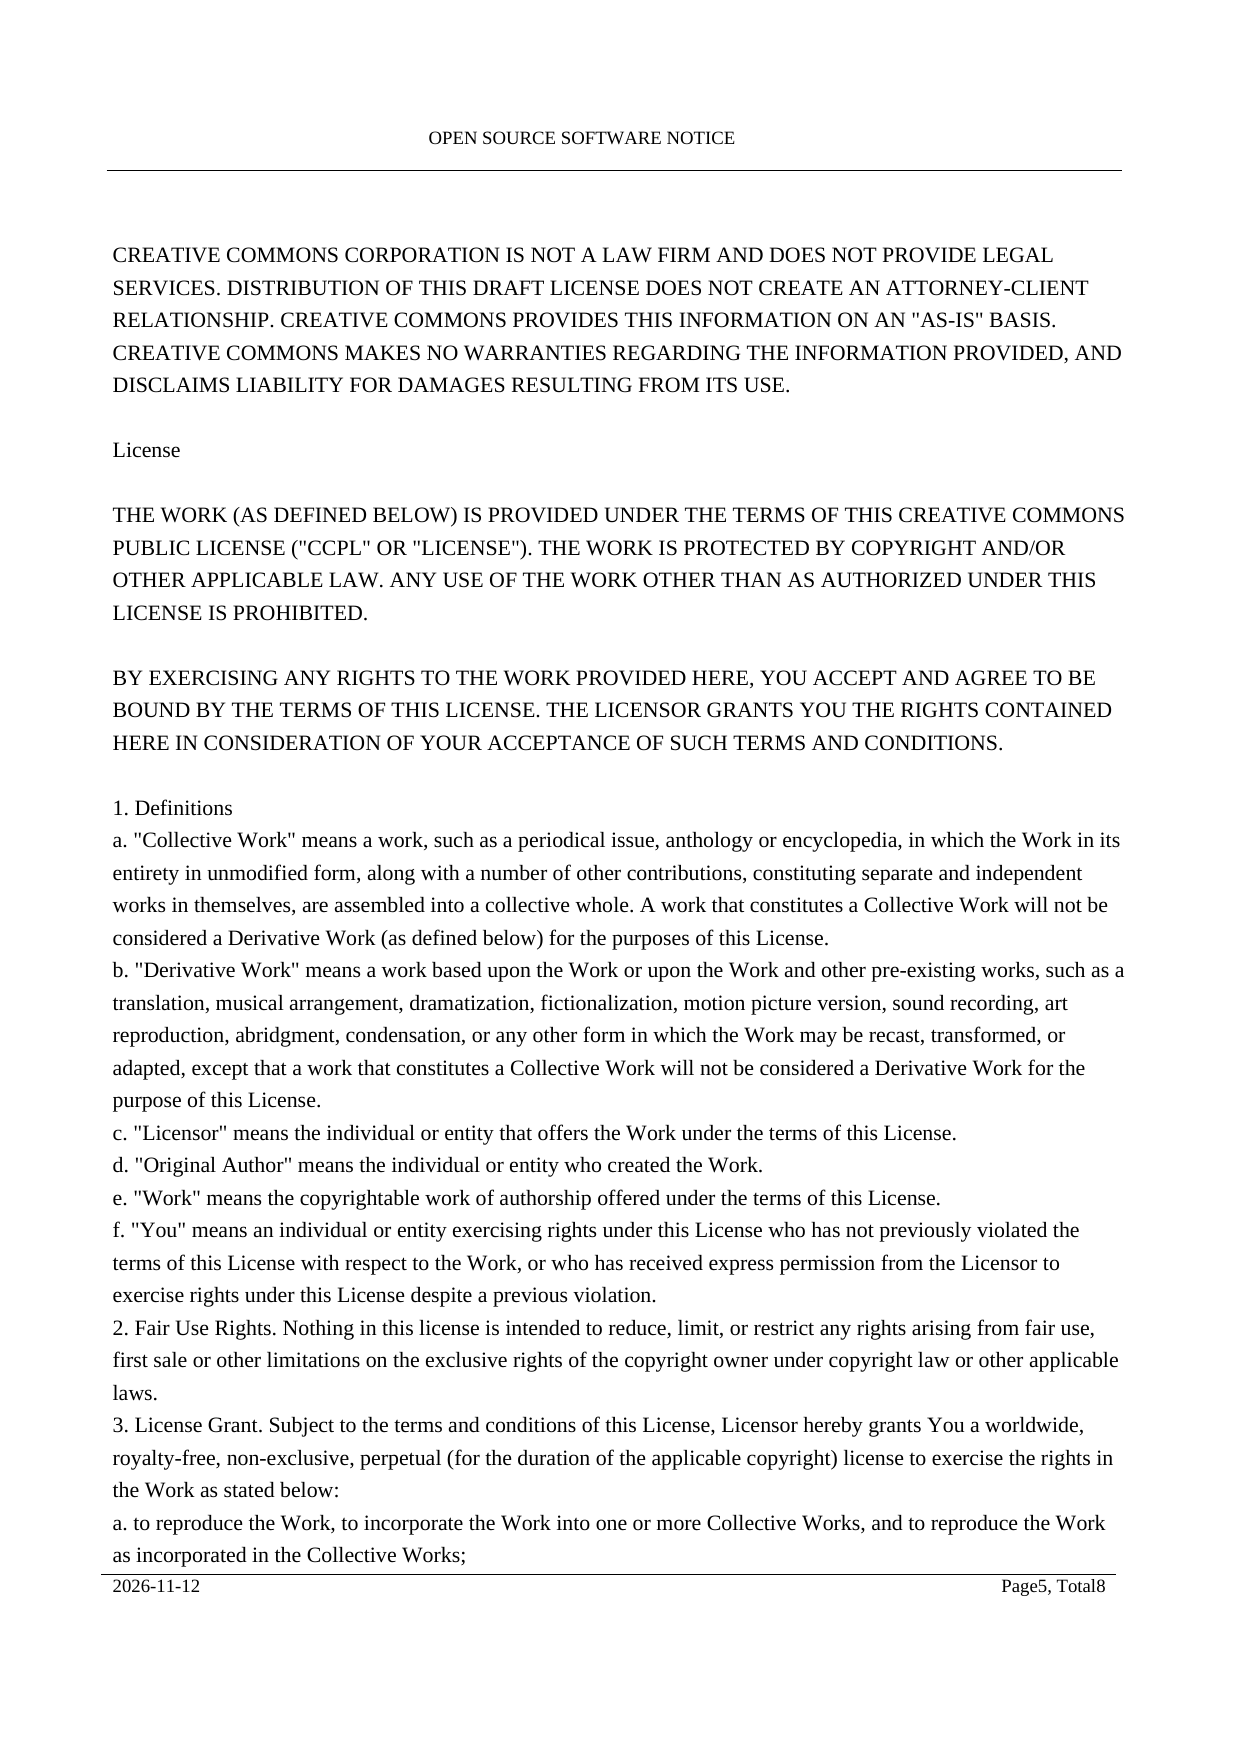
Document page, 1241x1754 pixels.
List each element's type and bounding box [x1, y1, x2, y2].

text [112, 206, 1128, 1571]
